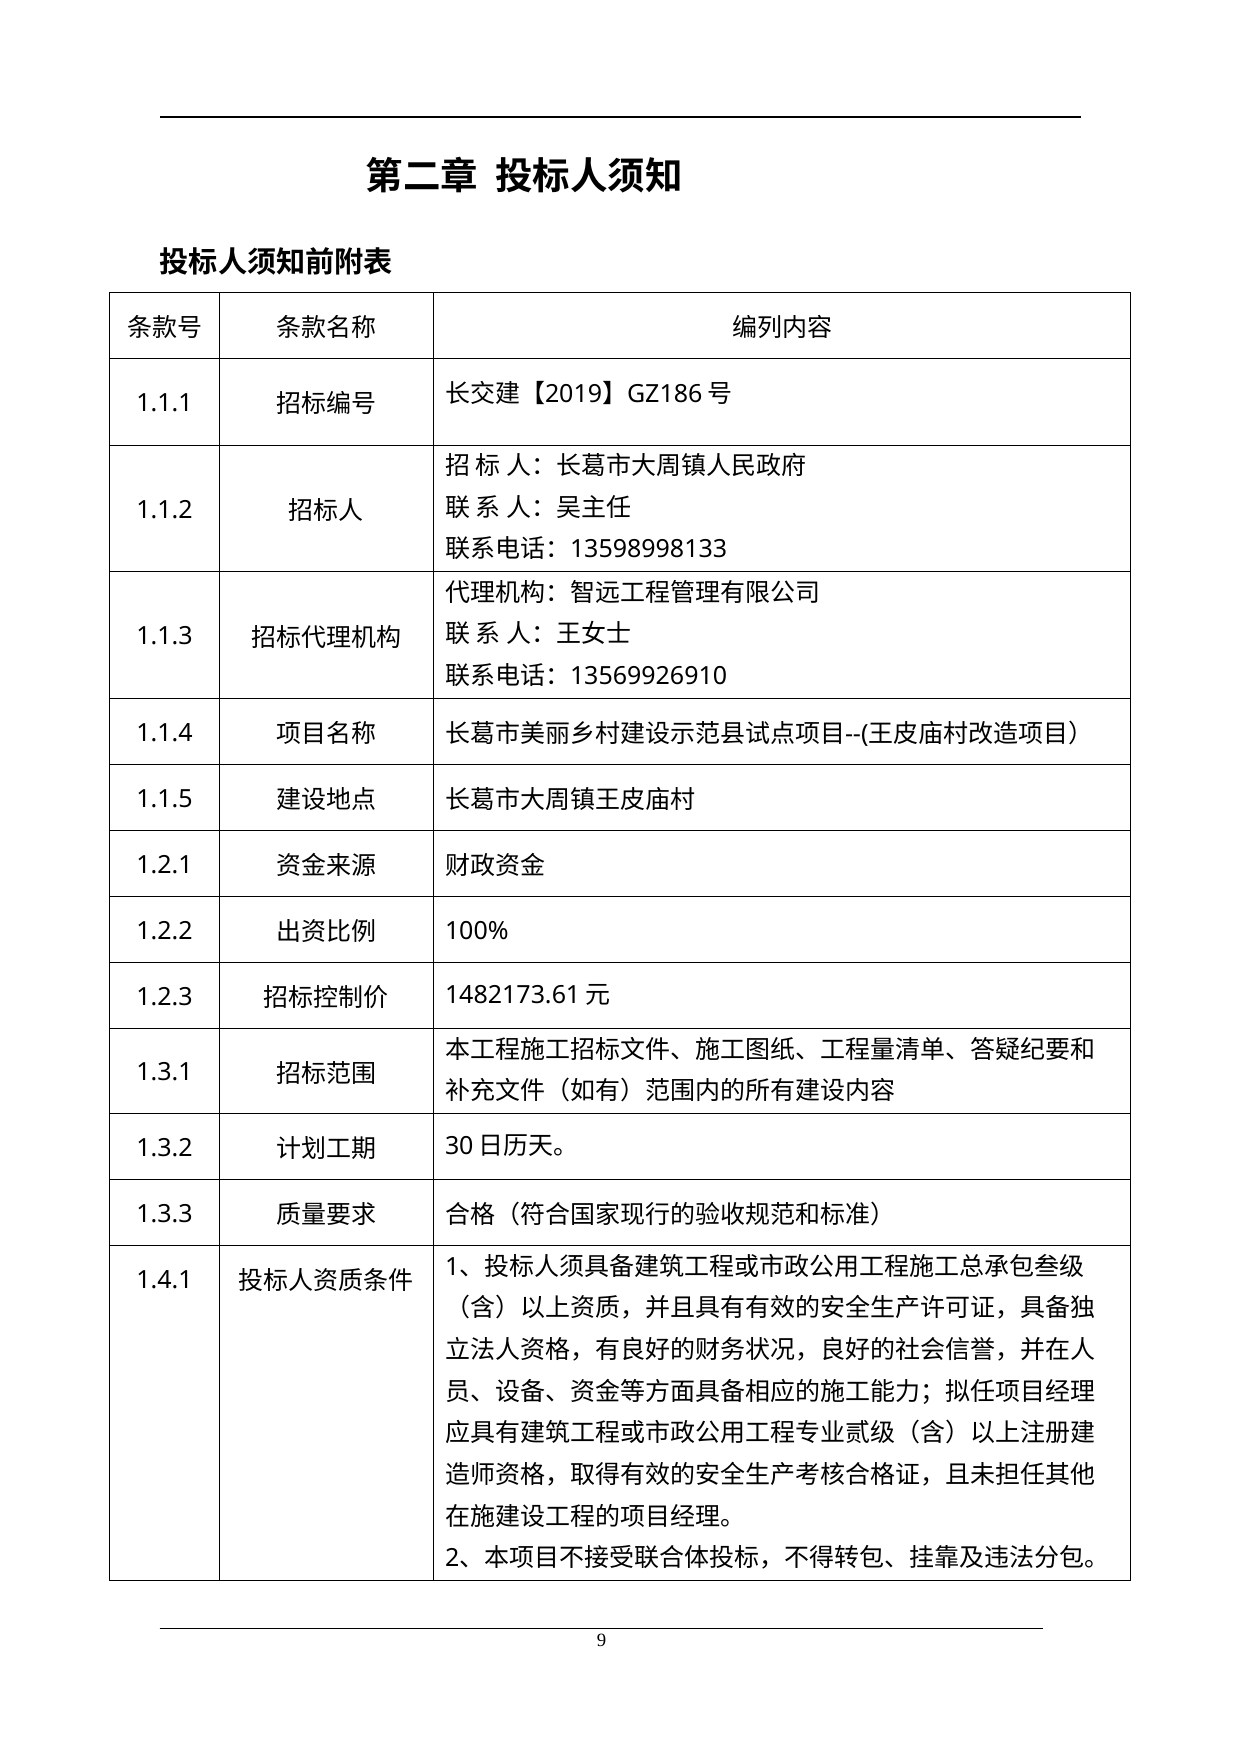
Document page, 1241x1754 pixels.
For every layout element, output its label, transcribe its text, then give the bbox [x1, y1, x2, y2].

table_cell 质量要求 [220, 1180, 433, 1245]
table_cell 1.1.4 [110, 699, 219, 764]
table_cell 招标范围 [220, 1029, 433, 1113]
table_cell 长交建【2019】GZ186号 [434, 359, 1130, 444]
table_cell 建设地点 [220, 765, 433, 830]
table_cell 财政资金 [434, 831, 1130, 896]
table_cell 招标人 [220, 446, 433, 571]
table_cell 计划工期 [220, 1114, 433, 1179]
table_cell 1.3.1 [110, 1029, 219, 1113]
table_cell 招标代理机构 [220, 572, 433, 698]
table_cell 招标控制价 [220, 963, 433, 1028]
table_cell 1.2.2 [110, 897, 219, 962]
table_cell 1.1.3 [110, 572, 219, 698]
table_cell 出资比例 [220, 897, 433, 962]
table_cell 招标编号 [220, 359, 433, 444]
table_cell 1482173.61元 [434, 963, 1130, 1028]
table_cell 100% [434, 897, 1130, 962]
table_cell 1.1.5 [110, 765, 219, 830]
table_header 条款名称 [220, 293, 433, 358]
table_cell 1.2.3 [110, 963, 219, 1028]
table_cell 1.1.2 [110, 446, 219, 571]
table_cell 资金来源 [220, 831, 433, 896]
table_cell 1.3.2 [110, 1114, 219, 1179]
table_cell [434, 1246, 1130, 1580]
table_cell 1.4.1 [110, 1246, 219, 1580]
table_header 条款号 [110, 293, 219, 358]
table_cell 30日历天。 [434, 1114, 1130, 1179]
table_cell 招 标 人：长葛市大周镇人民政府 联 系 人：吴主任 联系电话：13598998133 [434, 446, 1130, 571]
table_cell 本工程施工招标文件、施工图纸、工程量清单、答疑纪要和补充文件（如有）范围内的所有建设内容 [434, 1029, 1130, 1113]
table_cell 长葛市美丽乡村建设示范县试点项目--(王皮庙村改造项目） [434, 699, 1130, 764]
text 投标人须知前附表 [159, 227, 1081, 292]
table_header 编列内容 [434, 293, 1130, 358]
table_cell 项目名称 [220, 699, 433, 764]
table_cell 1.2.1 [110, 831, 219, 896]
table_cell 代理机构：智远工程管理有限公司 联 系 人：王女士 联系电话：13569926910 [434, 572, 1130, 698]
table_cell 1.3.3 [110, 1180, 219, 1245]
text 第二章 投标人须知 [159, 146, 1081, 200]
table_cell 长葛市大周镇王皮庙村 [434, 765, 1130, 830]
table_cell 合格（符合国家现行的验收规范和标准） [434, 1180, 1130, 1245]
table_cell 投标人资质条件 [220, 1246, 433, 1580]
table_cell 1.1.1 [110, 359, 219, 444]
